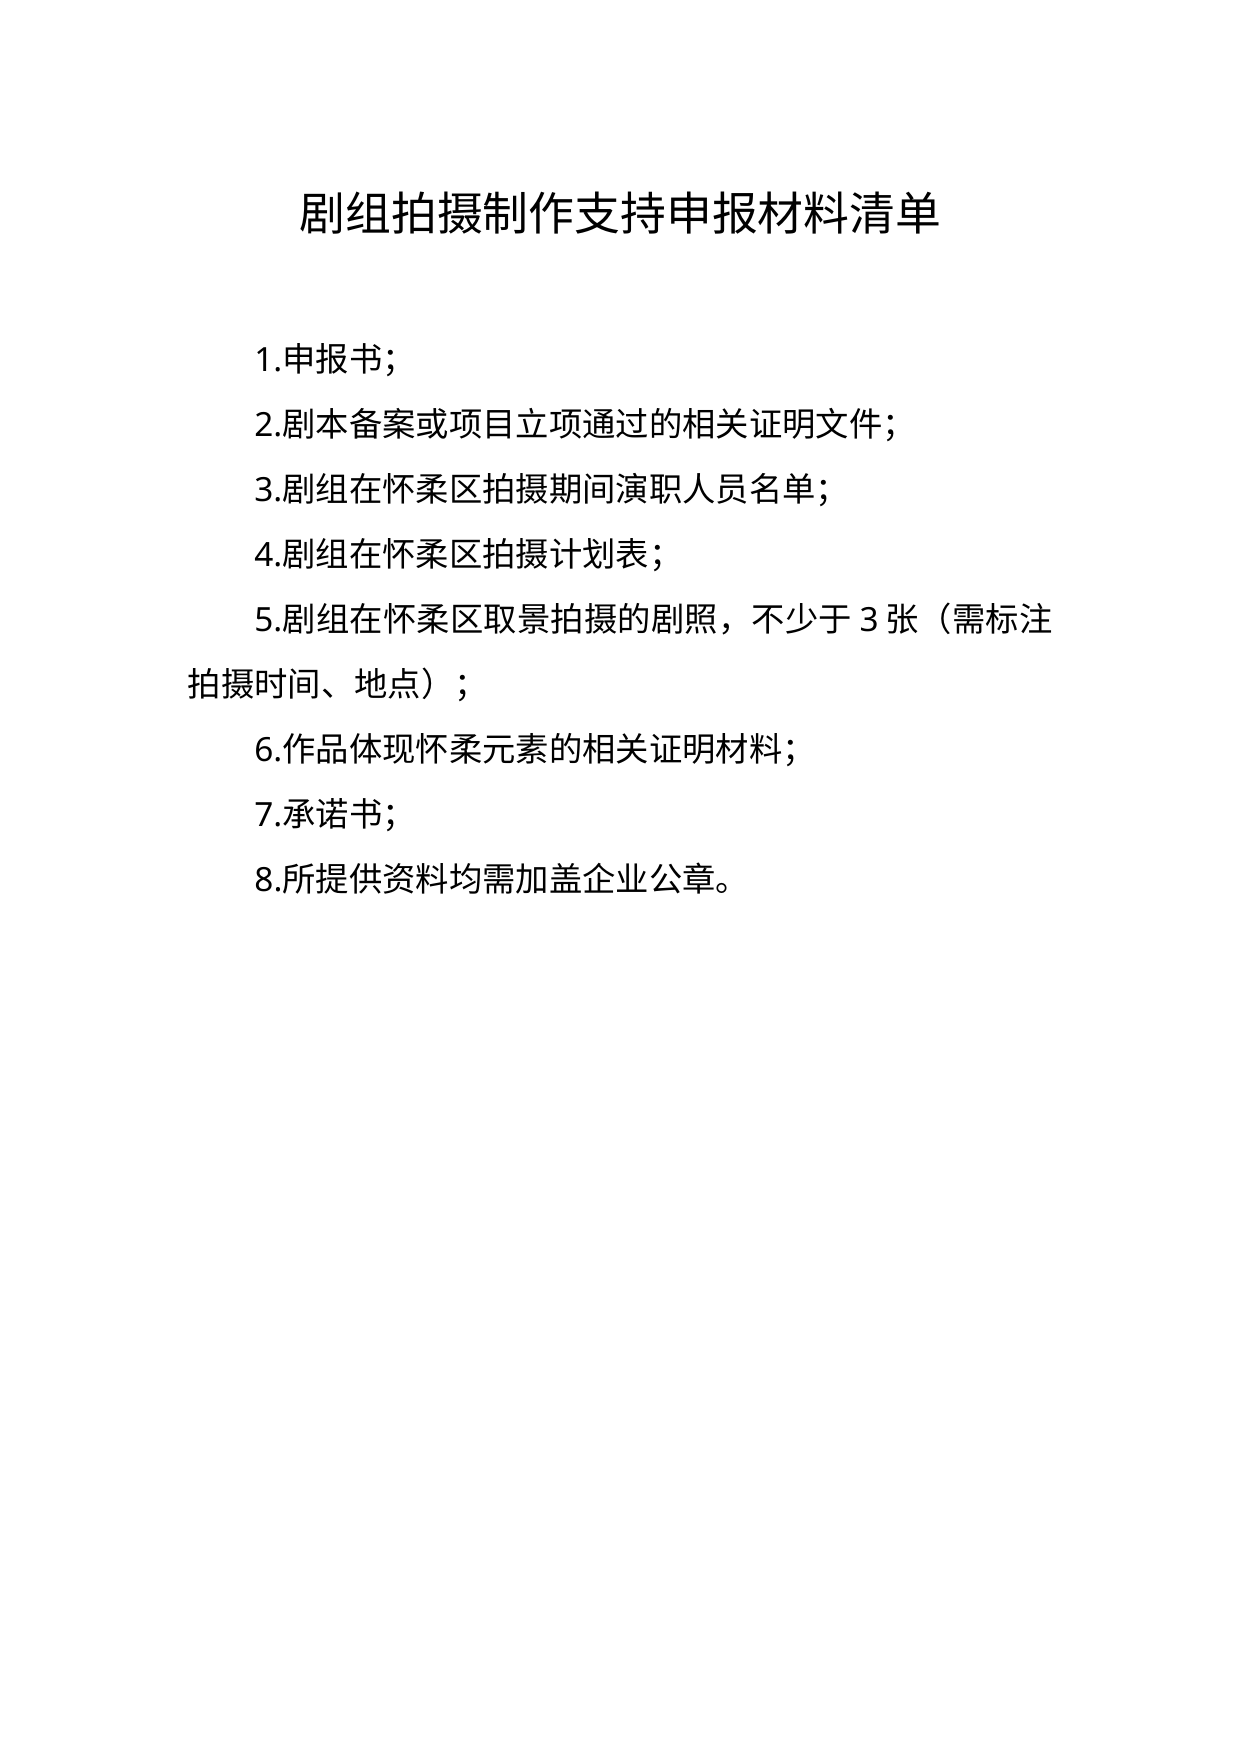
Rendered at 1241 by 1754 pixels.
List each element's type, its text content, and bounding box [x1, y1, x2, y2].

text 剧组拍摄制作支持申报材料清单 [187, 162, 1053, 259]
text 2.剧本备案或项目立项通过的相关证明文件； [187, 389, 1053, 454]
text 8.所提供资料均需加盖企业公章。 [187, 844, 1053, 909]
text 3.剧组在怀柔区拍摄期间演职人员名单； [187, 454, 1053, 519]
text 4.剧组在怀柔区拍摄计划表； [187, 519, 1053, 584]
text 7.承诺书； [187, 779, 1053, 844]
text 5.剧组在怀柔区取景拍摄的剧照，不少于3张（需标注拍摄时间、地点）； [187, 584, 1053, 714]
text 1.申报书； [187, 324, 1053, 389]
text 6.作品体现怀柔元素的相关证明材料； [187, 714, 1053, 779]
